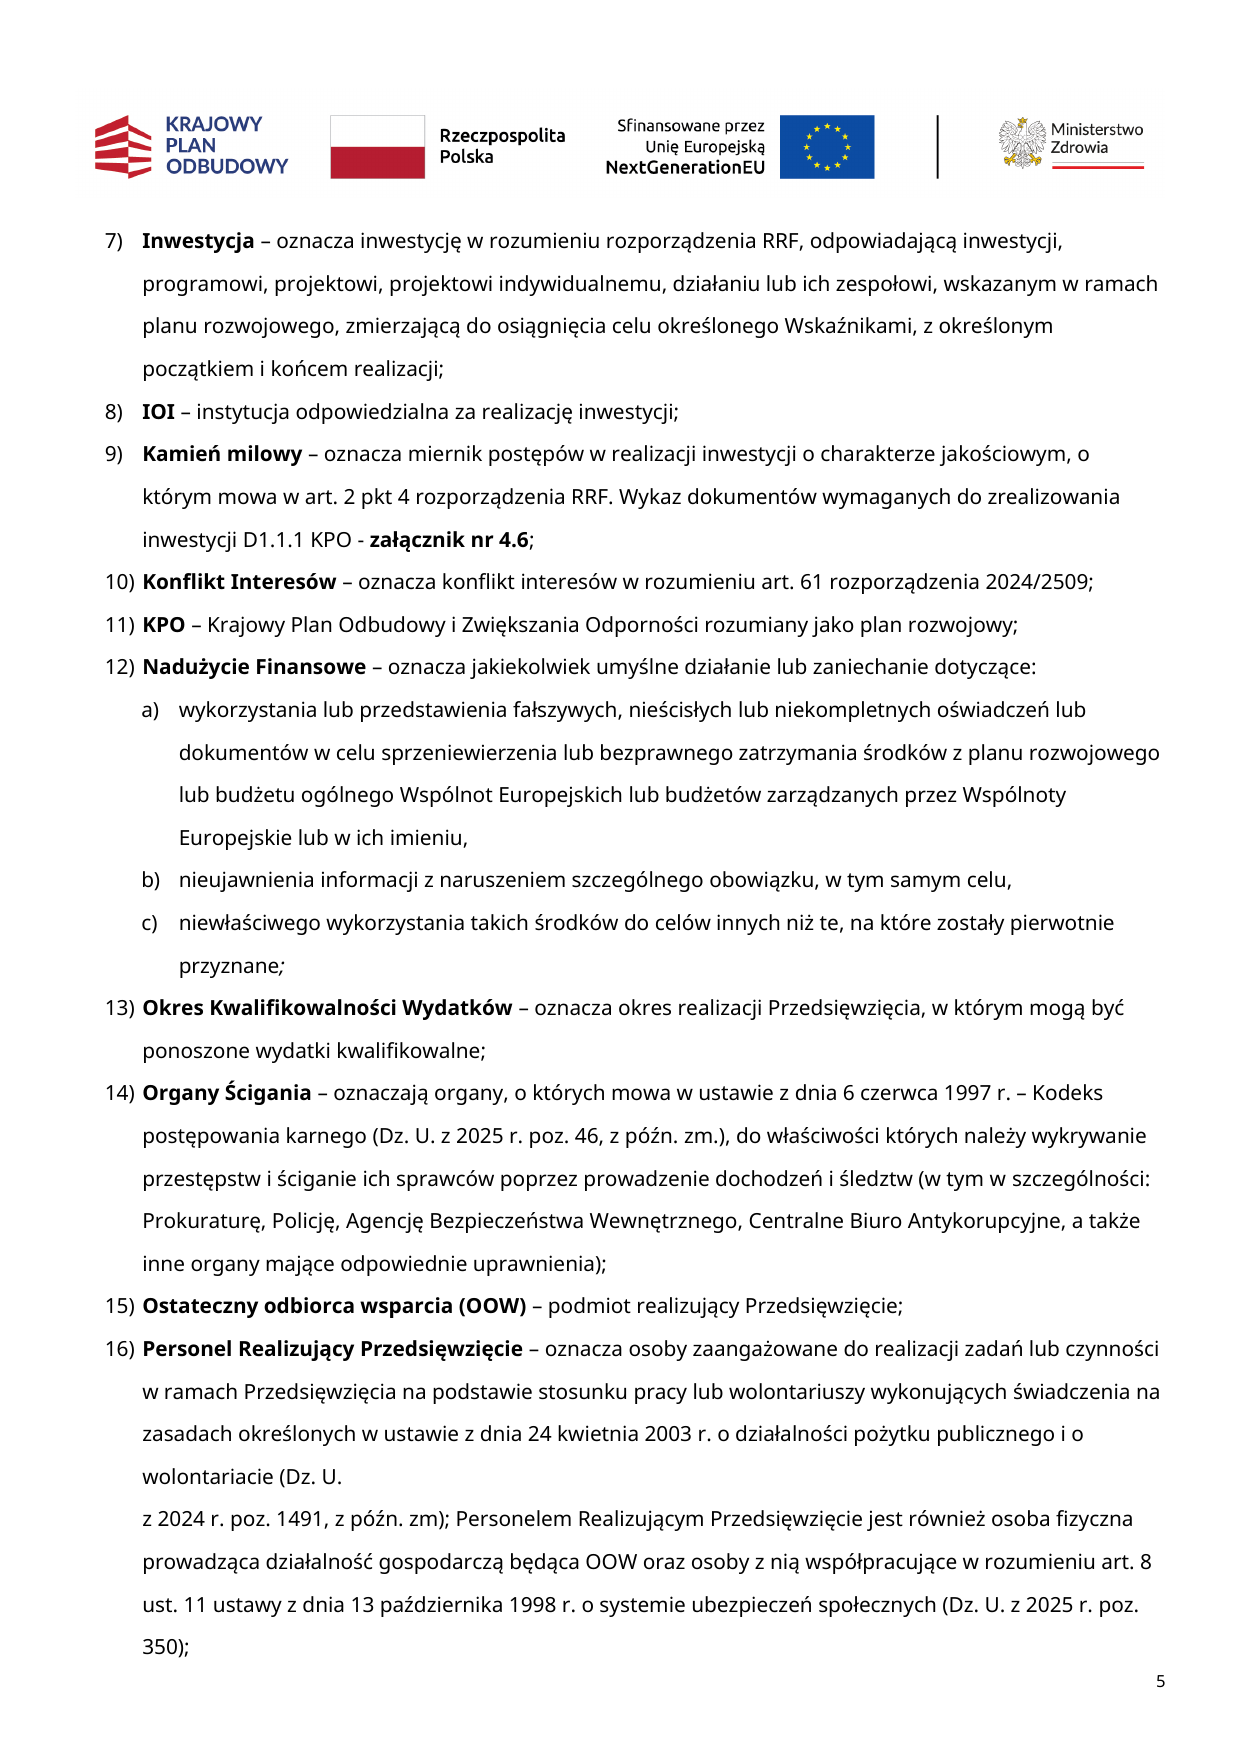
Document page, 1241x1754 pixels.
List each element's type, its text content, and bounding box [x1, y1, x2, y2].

list Personel Realizujący Przedsięwzięcie – oznacza osoby zaangażowane do realizacji zadań lub czynności w ramach Przedsięwzięcia na podstawie stosunku pracy lub wolontariuszy wykonujących świadczenia na zasadach określonych w ustawie z dnia 24 kwietnia 2003 r. o działalności pożytku publicznego i o wolontariacie (Dz. U. z 2024 r. poz. 1491, z późn. zm); Personelem Realizującym Przedsięwzięcie jest również osoba fizyczna prowadząca działalność gospodarczą będąca OOW oraz osoby z nią współpracujące w rozumieniu art. 8 ust. 11 ustawy z dnia 13 października 1998 r. o systemie ubezpieczeń społecznych (Dz. U. z 2025 r. poz. 350); [104, 1334, 1165, 1661]
list Kamień milowy – oznacza miernik postępów w realizacji inwestycji o charakterze jakościowym, o którym mowa w art. 2 pkt 4 rozporządzenia RRF. Wykaz dokumentów wymaganych do zrealizowania inwestycji D1.1.1 KPO - załącznik nr 4.6; [104, 439, 1165, 553]
list Nadużycie Finansowe – oznacza jakiekolwiek umyślne działanie lub zaniechanie dotyczące: [104, 652, 1165, 681]
list niewłaściwego wykorzystania takich środków do celów innych niż te, na które zostały pierwotnie przyznane; [141, 908, 1165, 979]
list KPO – Krajowy Plan Odbudowy i Zwiększania Odporności rozumiany jako plan rozwojowy; [104, 610, 1165, 638]
list Ostateczny odbiorca wsparcia (OOW) – podmiot realizujący Przedsięwzięcie; [104, 1292, 1165, 1320]
list Organy Ścigania – oznaczają organy, o których mowa w ustawie z dnia 6 czerwca 1997 r. – Kodeks postępowania karnego (Dz. U. z 2025 r. poz. 46, z późn. zm.), do właściwości których należy wykrywanie przestępstw i ściganie ich sprawców poprzez prowadzenie dochodzeń i śledztw (w tym w szczególności: Prokuraturę, Policję, Agencję Bezpieczeństwa Wewnętrznego, Centralne Biuro Antykorupcyjne, a także inne organy mające odpowiednie uprawnienia); [104, 1078, 1165, 1277]
list wykorzystania lub przedstawienia fałszywych, nieścisłych lub niekompletnych oświadczeń lub dokumentów w celu sprzeniewierzenia lub bezprawnego zatrzymania środków z planu rozwojowego lub budżetu ogólnego Wspólnot Europejskich lub budżetów zarządzanych przez Wspólnoty Europejskie lub w ich imieniu, [141, 695, 1165, 851]
list Inwestycja – oznacza inwestycję w rozumieniu rozporządzenia RRF, odpowiadającą inwestycji, programowi, projektowi, projektowi indywidualnemu, działaniu lub ich zespołowi, wskazanym w ramach planu rozwojowego, zmierzającą do osiągnięcia celu określonego Wskaźnikami, z określonym początkiem i końcem realizacji; [104, 226, 1165, 383]
list IOI – instytucja odpowiedzialna za realizację inwestycji; [104, 397, 1165, 425]
list Okres Kwalifikowalności Wydatków – oznacza okres realizacji Przedsięwzięcia, w którym mogą być ponoszone wydatki kwalifikowalne; [104, 993, 1165, 1064]
picture [75, 88, 1166, 198]
list Konflikt Interesów – oznacza konflikt interesów w rozumieniu art. 61 rozporządzenia 2024/2509; [104, 567, 1165, 596]
list nieujawnienia informacji z naruszeniem szczególnego obowiązku, w tym samym celu, [141, 866, 1165, 894]
